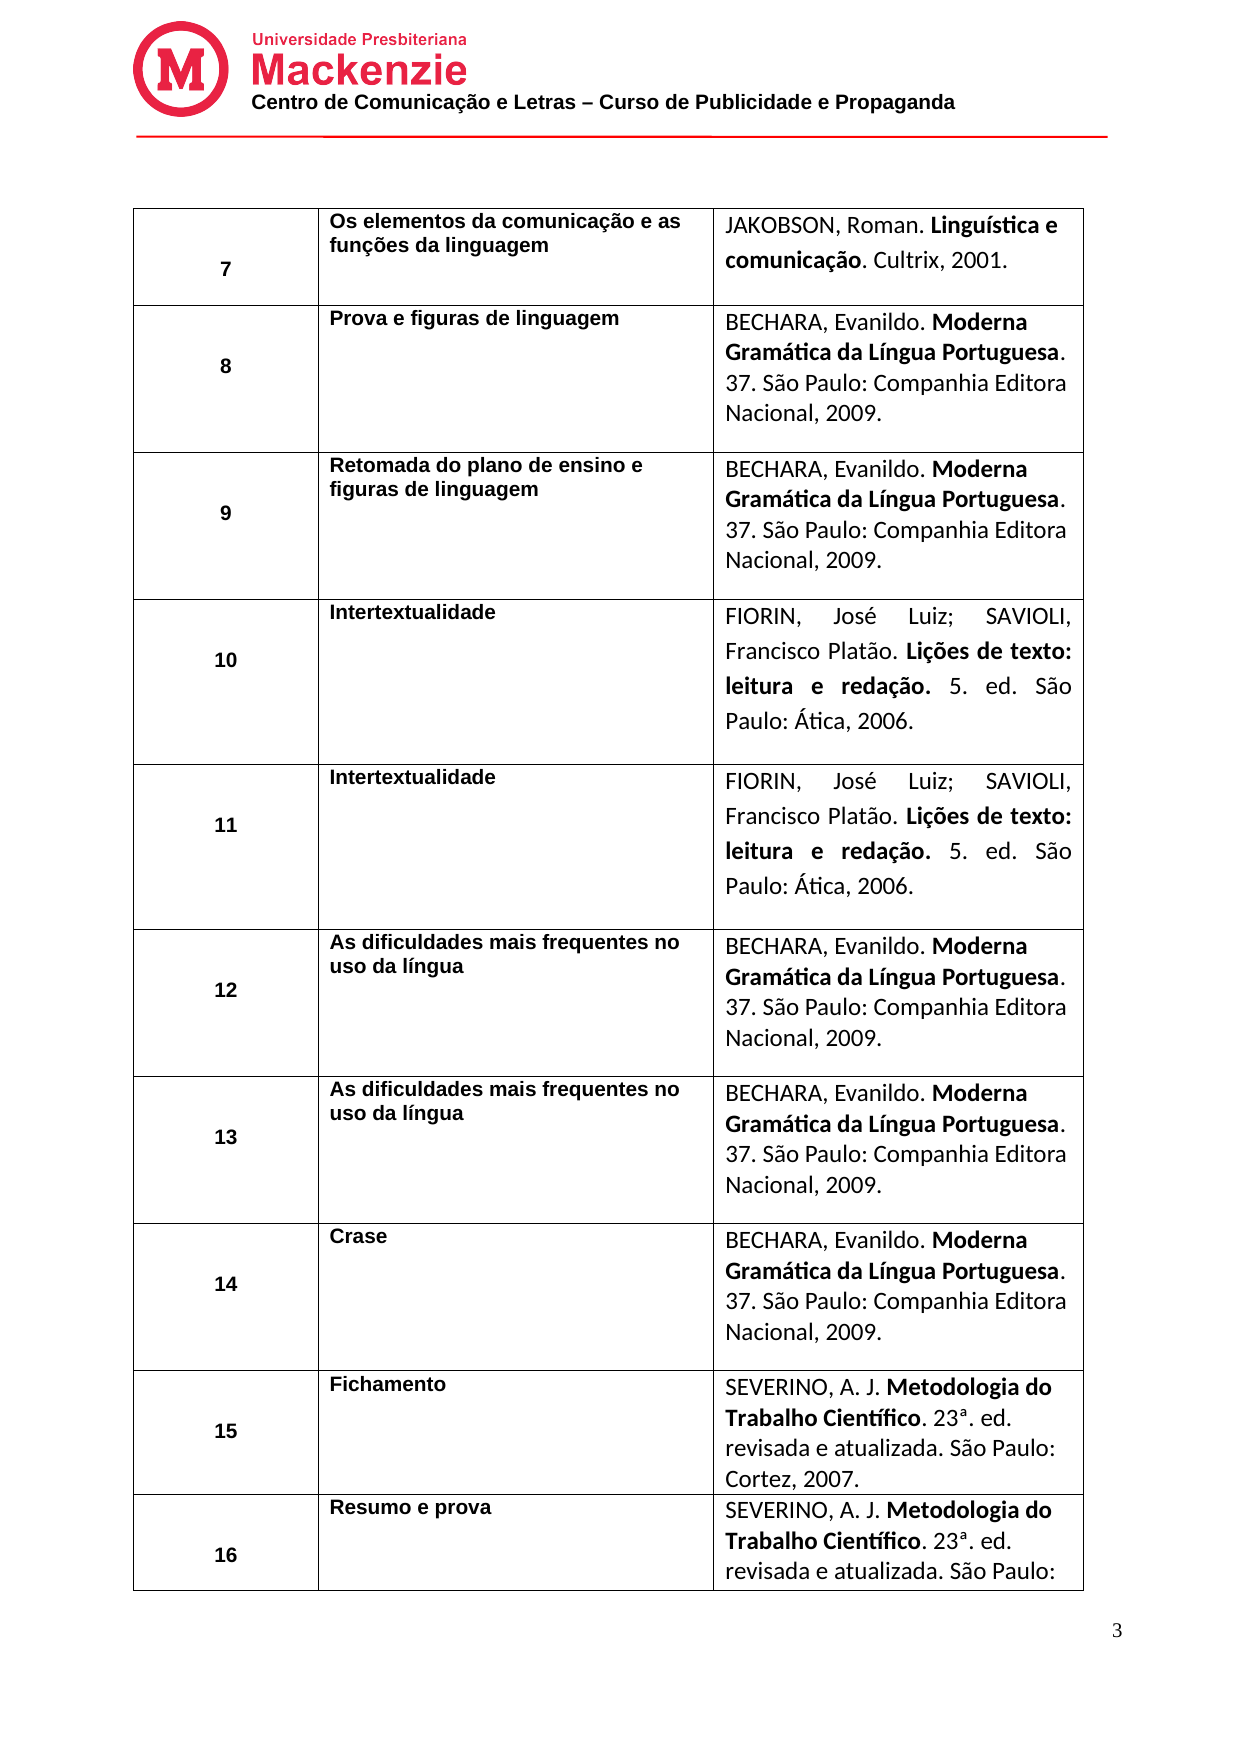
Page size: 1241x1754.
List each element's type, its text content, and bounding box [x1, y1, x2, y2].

table_cell BECHARA, Evanildo. Moderna Gramática da Língua Portuguesa. 37. São Paulo: Companhia Editora Nacional, 2009. [714, 930, 1083, 1076]
table_cell FIORIN, José Luiz; SAVIOLI, Francisco Platão. Lições de texto: leitura e redação. 5. ed. São Paulo: Ática, 2006. [714, 765, 1083, 929]
table_cell Prova e figuras de linguagem [319, 306, 713, 452]
picture [133, 21, 467, 117]
table_cell 11 [134, 765, 318, 929]
table_cell 12 [134, 930, 318, 1076]
table_cell 9 [134, 453, 318, 599]
table_cell BECHARA, Evanildo. Moderna Gramática da Língua Portuguesa. 37. São Paulo: Companhia Editora Nacional, 2009. [714, 306, 1083, 452]
table_cell JAKOBSON, Roman. Linguística e comunicação. Cultrix, 2001. [714, 209, 1083, 305]
table_cell BECHARA, Evanildo. Moderna Gramática da Língua Portuguesa. 37. São Paulo: Companhia Editora Nacional, 2009. [714, 1077, 1083, 1223]
table_cell 14 [134, 1224, 318, 1370]
table_cell 10 [134, 600, 318, 764]
table_cell 16 [134, 1495, 318, 1590]
table_cell BECHARA, Evanildo. Moderna Gramática da Língua Portuguesa. 37. São Paulo: Companhia Editora Nacional, 2009. [714, 1224, 1083, 1370]
table_cell Intertextualidade [319, 600, 713, 764]
table_cell Resumo e prova [319, 1495, 713, 1590]
table_cell Fichamento [319, 1371, 713, 1493]
table_cell As dificuldades mais frequentes no uso da língua [319, 930, 713, 1076]
table_cell As dificuldades mais frequentes no uso da língua [319, 1077, 713, 1223]
table_cell FIORIN, José Luiz; SAVIOLI, Francisco Platão. Lições de texto: leitura e redação. 5. ed. São Paulo: Ática, 2006. [714, 600, 1083, 764]
table_cell BECHARA, Evanildo. Moderna Gramática da Língua Portuguesa. 37. São Paulo: Companhia Editora Nacional, 2009. [714, 453, 1083, 599]
table_cell 13 [134, 1077, 318, 1223]
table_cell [714, 1371, 1083, 1493]
table_cell Intertextualidade [319, 765, 713, 929]
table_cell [714, 1495, 1083, 1590]
table_cell Os elementos da comunicação e as funções da linguagem [319, 209, 713, 305]
table_cell 15 [134, 1371, 318, 1493]
table_cell 8 [134, 306, 318, 452]
table_cell 7 [134, 209, 318, 305]
table_cell Retomada do plano de ensino e figuras de linguagem [319, 453, 713, 599]
table_cell Crase [319, 1224, 713, 1370]
